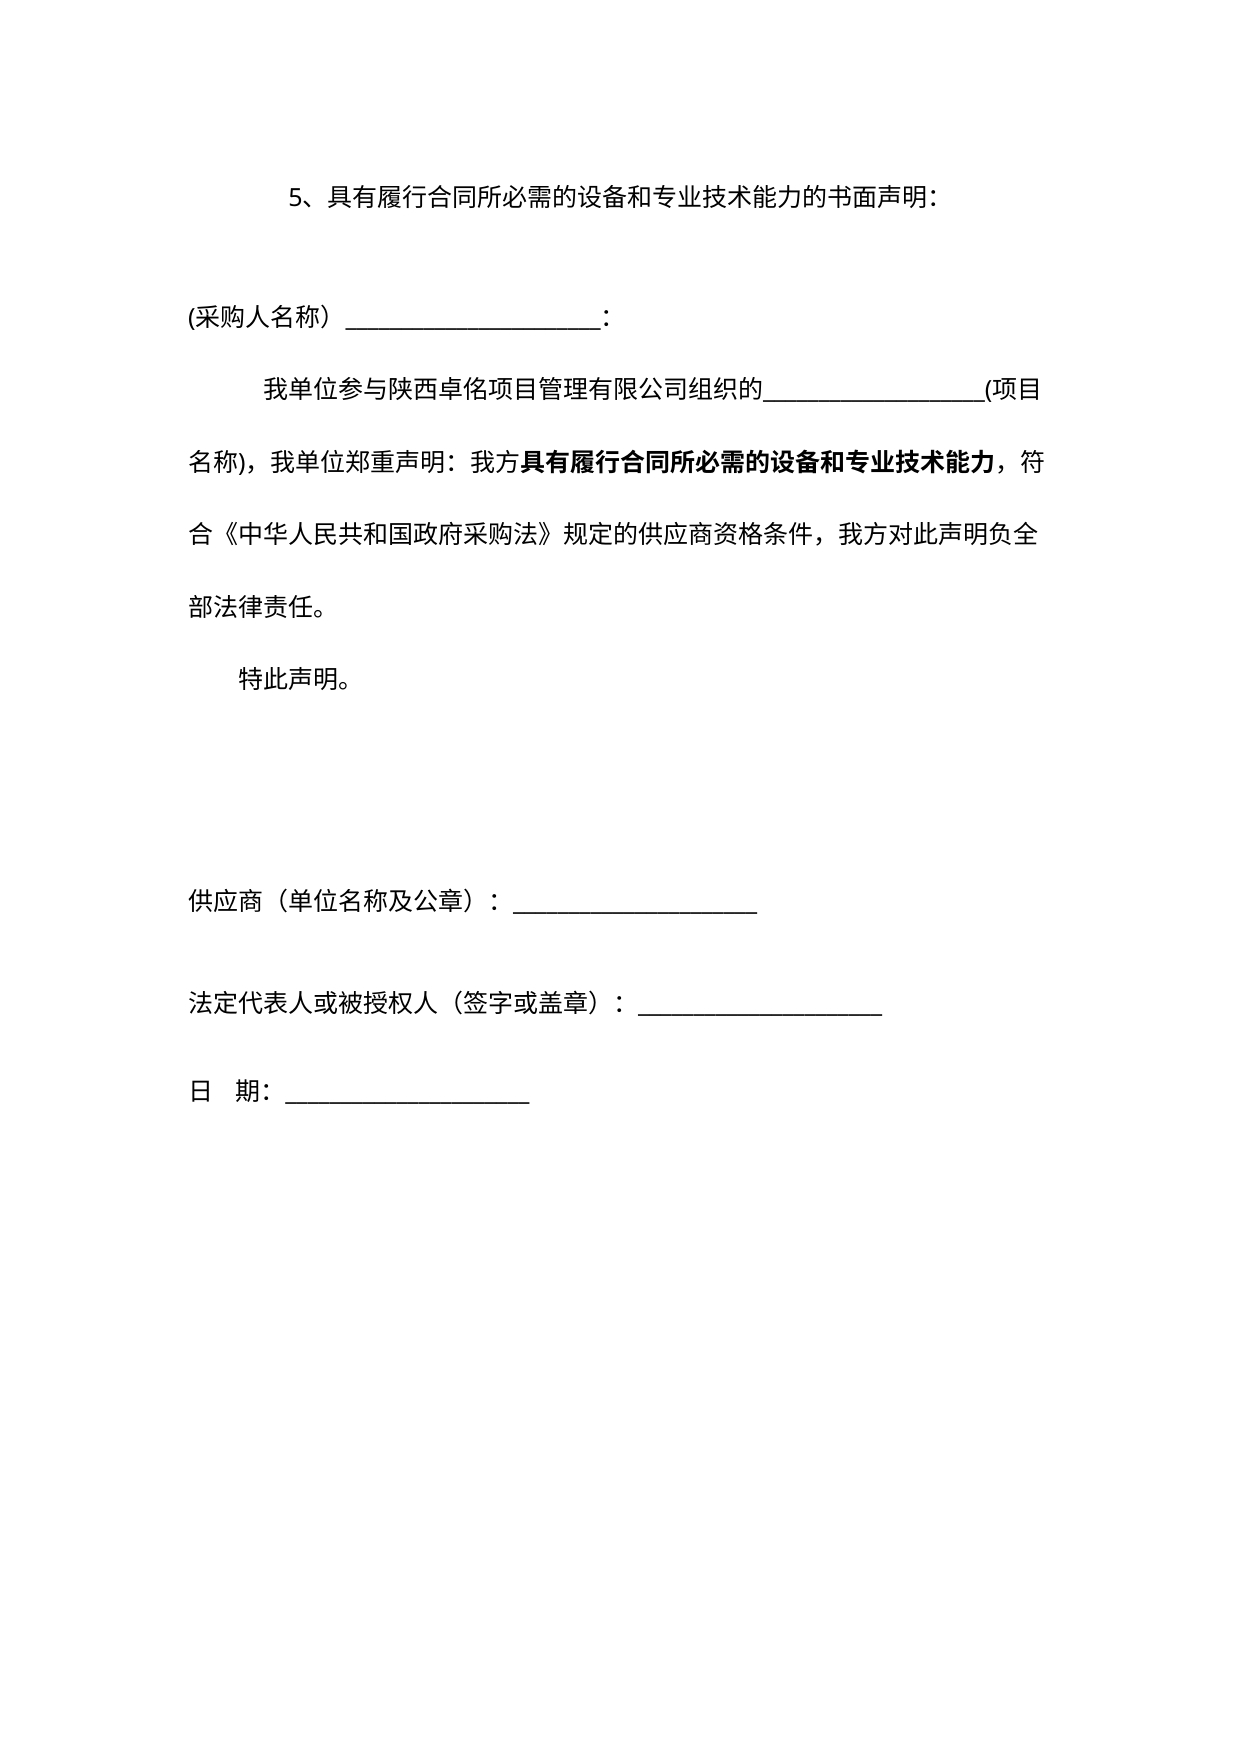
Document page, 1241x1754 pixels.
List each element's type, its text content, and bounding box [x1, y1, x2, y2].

text 法定代表人或被授权人（签字或盖章）：______________________ [188, 968, 1052, 1035]
text 供应商（单位名称及公章）：______________________ [188, 866, 1052, 932]
text 日 期：______________________ [188, 1071, 1052, 1107]
text 特此声明。 [188, 659, 1052, 696]
list 5、具有履行合同所必需的设备和专业技术能力的书面声明： [188, 162, 1052, 229]
text 我单位参与陕西卓佲项目管理有限公司组织的____________________(项目名称)，我单位郑重声明：我方具有履行合同所必需的设备和专业技术能力，符合《中华人民共和国政府采购法》规定的供应商资格条件，我方对此声明负全部法律责任。 [188, 369, 1052, 623]
text (采购人名称）_______________________： [188, 297, 1052, 333]
